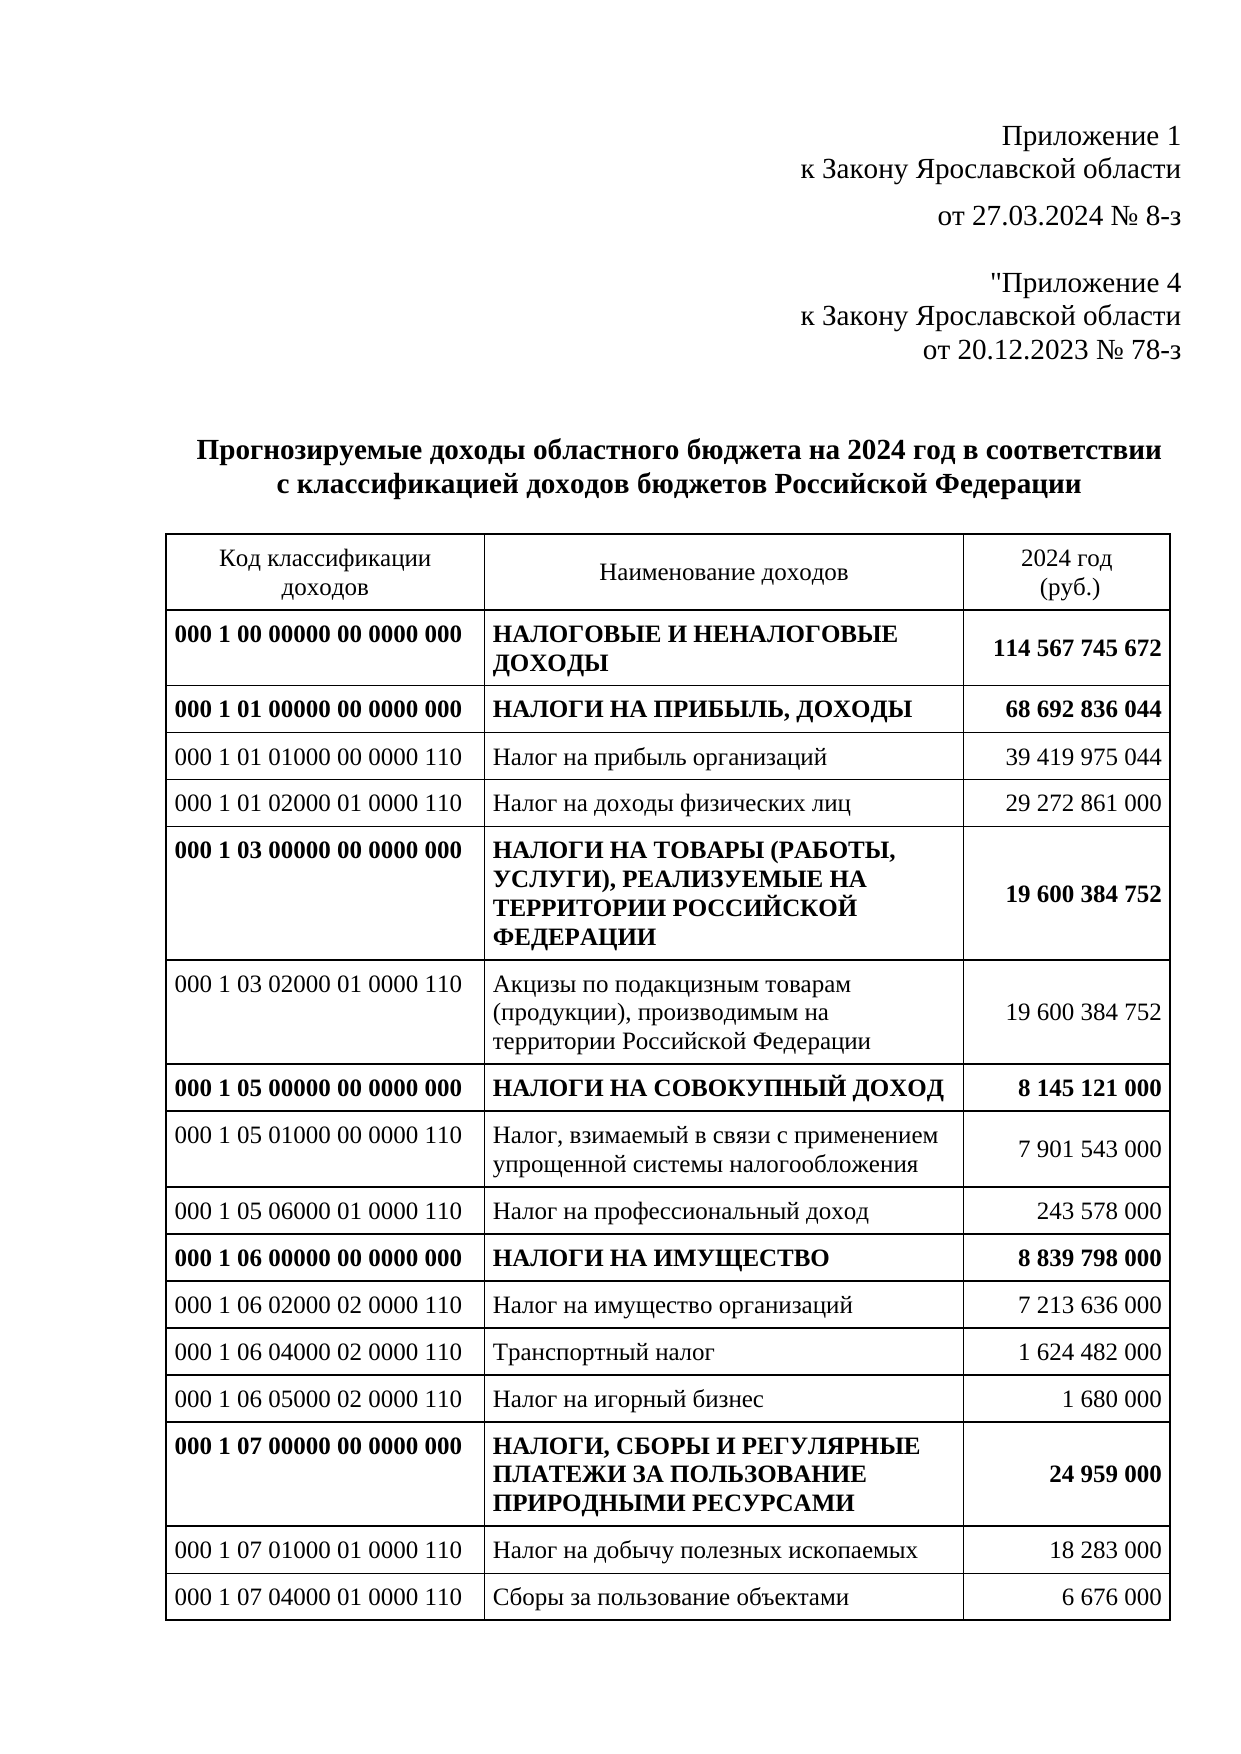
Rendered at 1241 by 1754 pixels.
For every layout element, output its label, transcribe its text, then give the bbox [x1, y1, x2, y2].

table_cell 19 600 384 752 [964, 827, 1169, 959]
table_cell 000 1 01 02000 01 0000 110 [167, 780, 484, 826]
text с классификацией доходов бюджетов Российской Федерации [177, 466, 1181, 499]
table_cell Налог, взимаемый в связи с применением упрощенной системы налогообложения [485, 1112, 963, 1186]
text от 27.03.2024 № 8-з [635, 198, 1181, 231]
table_cell НАЛОГОВЫЕ И НЕНАЛОГОВЫЕ ДОХОДЫ [485, 611, 963, 685]
table_cell 7 213 636 000 [964, 1282, 1169, 1327]
table_cell НАЛОГИ НА ПРИБЫЛЬ, ДОХОДЫ [485, 686, 963, 732]
text Прогнозируемые доходы областного бюджета на 2024 год в соответствии [177, 432, 1181, 466]
table_cell 1 680 000 [964, 1376, 1169, 1421]
table_header [167, 535, 484, 609]
table_cell 000 1 00 00000 00 0000 000 [167, 611, 484, 685]
table_cell 000 1 05 00000 00 0000 000 [167, 1065, 484, 1110]
table_cell 243 578 000 [964, 1188, 1169, 1233]
table_cell 000 1 06 05000 02 0000 110 [167, 1376, 484, 1421]
table_cell Транспортный налог [485, 1329, 963, 1374]
table_cell 1 624 482 000 [964, 1329, 1169, 1374]
table_cell Налог на имущество организаций [485, 1282, 963, 1327]
table_cell Налог на прибыль организаций [485, 733, 963, 779]
table_cell Налог на игорный бизнес [485, 1376, 963, 1421]
table_cell 7 901 543 000 [964, 1112, 1169, 1186]
table_cell 8 839 798 000 [964, 1235, 1169, 1280]
table_cell 18 283 000 [964, 1527, 1169, 1572]
text от 20.12.2023 № 78-з [177, 332, 1181, 365]
table_cell 000 1 06 02000 02 0000 110 [167, 1282, 484, 1327]
table_cell 000 1 06 00000 00 0000 000 [167, 1235, 484, 1280]
table_cell 000 1 03 00000 00 0000 000 [167, 827, 484, 959]
table_header [964, 535, 1169, 609]
table_cell 8 145 121 000 [964, 1065, 1169, 1110]
text к Закону Ярославской области [265, 152, 1181, 185]
table_cell 19 600 384 752 [964, 961, 1169, 1063]
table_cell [167, 1574, 484, 1619]
table_cell 000 1 07 00000 00 0000 000 [167, 1423, 484, 1525]
table_header [485, 535, 963, 609]
table_cell НАЛОГИ НА ТОВАРЫ (РАБОТЫ, УСЛУГИ), РЕАЛИЗУЕМЫЕ НА ТЕРРИТОРИИ РОССИЙСКОЙ ФЕДЕРАЦИИ [485, 827, 963, 959]
text Приложение 1 [265, 118, 1181, 152]
table_cell 29 272 861 000 [964, 780, 1169, 826]
table_cell 000 1 01 00000 00 0000 000 [167, 686, 484, 732]
table_cell 6 676 000 [964, 1574, 1169, 1619]
table_cell 000 1 03 02000 01 0000 110 [167, 961, 484, 1063]
table_cell 000 1 05 06000 01 0000 110 [167, 1188, 484, 1233]
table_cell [485, 1574, 963, 1619]
table_cell 000 1 07 01000 01 0000 110 [167, 1527, 484, 1572]
table_cell НАЛОГИ НА ИМУЩЕСТВО [485, 1235, 963, 1280]
text "Приложение 4 [177, 265, 1181, 298]
table_cell Налог на добычу полезных ископаемых [485, 1527, 963, 1572]
table_cell 000 1 06 04000 02 0000 110 [167, 1329, 484, 1374]
table_cell 000 1 01 01000 00 0000 110 [167, 733, 484, 779]
table_cell Налог на доходы физических лиц [485, 780, 963, 826]
table_cell 68 692 836 044 [964, 686, 1169, 732]
table_cell 114 567 745 672 [964, 611, 1169, 685]
table_cell 39 419 975 044 [964, 733, 1169, 779]
table_cell 24 959 000 [964, 1423, 1169, 1525]
table_cell Акцизы по подакцизным товарам (продукции), производимым на территории Российской Федерации [485, 961, 963, 1063]
text к Закону Ярославской области [177, 298, 1181, 332]
table_cell НАЛОГИ НА СОВОКУПНЫЙ ДОХОД [485, 1065, 963, 1110]
table_cell Налог на профессиональный доход [485, 1188, 963, 1233]
table_cell НАЛОГИ, СБОРЫ И РЕГУЛЯРНЫЕ ПЛАТЕЖИ ЗА ПОЛЬЗОВАНИЕ ПРИРОДНЫМИ РЕСУРСАМИ [485, 1423, 963, 1525]
table_cell 000 1 05 01000 00 0000 110 [167, 1112, 484, 1186]
